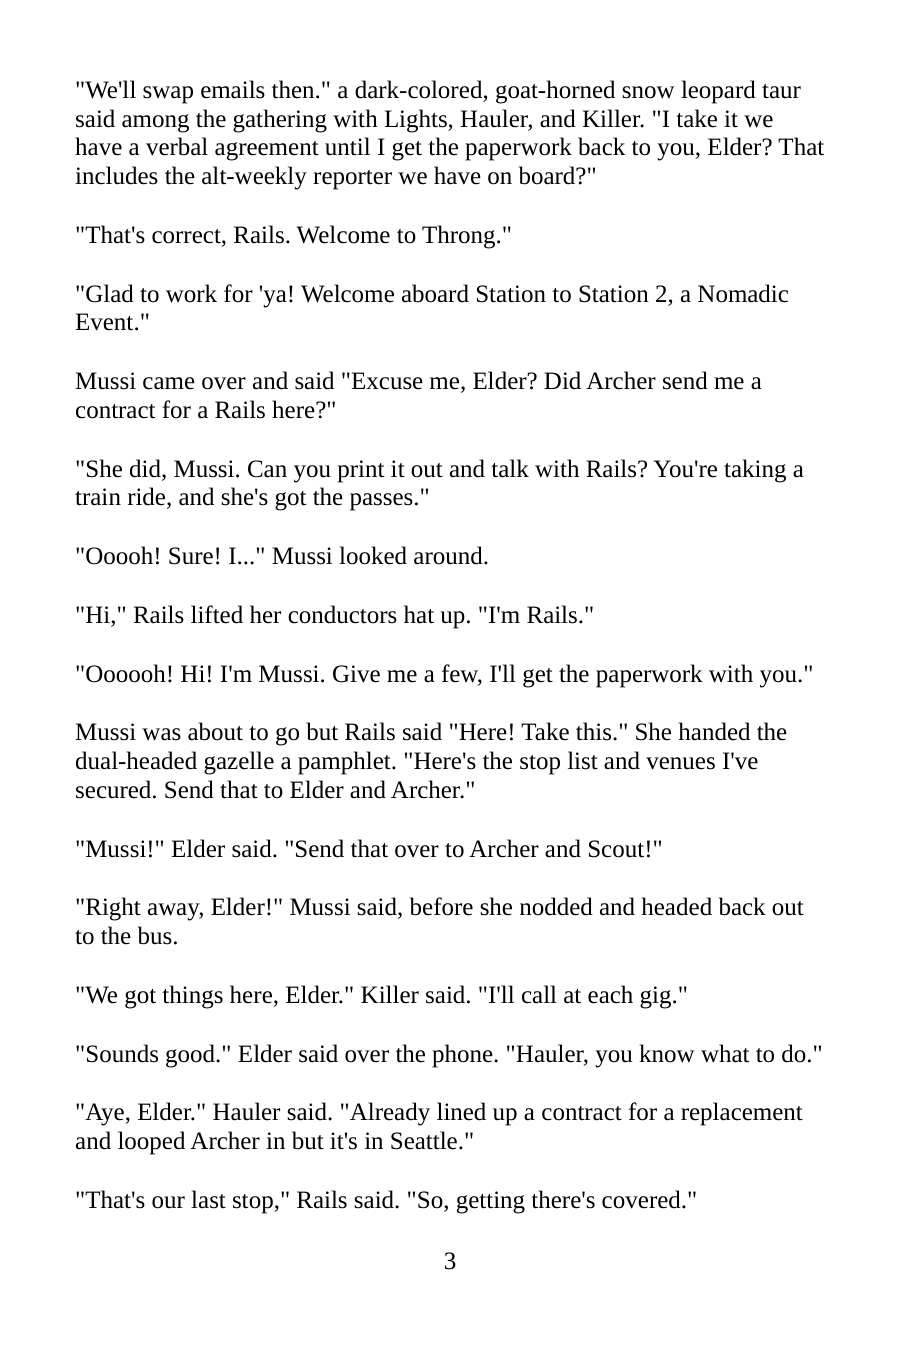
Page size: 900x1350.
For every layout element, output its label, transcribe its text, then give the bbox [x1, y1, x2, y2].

text Mussi came over and said "Excuse me, Elder? Did Archer send me a contract for a Rails here?" [75, 366, 825, 424]
text "Ooooh! Sure! I..." Mussi looked around. [75, 541, 825, 570]
text "That's our last stop," Rails said. "So, getting there's covered." [75, 1185, 825, 1214]
text "We got things here, Elder." Killer said. "I'll call at each gig." [75, 980, 825, 1009]
text "Glad to work for 'ya! Welcome aboard Station to Station 2, a Nomadic Event." [75, 279, 825, 336]
text "Oooooh! Hi! I'm Mussi. Give me a few, I'll get the paperwork with you." [75, 659, 825, 687]
text "We'll swap emails then." a dark-colored, goat-horned snow leopard taur said among the gathering with Lights, Hauler, and Killer. "I take it we have a verbal agreement until I get the paperwork back to you, Elder? That includes the alt-weekly reporter we have on board?" [75, 75, 825, 190]
text Mussi was about to go but Rails said "Here! Take this." She handed the dual-headed gazelle a pamphlet. "Here's the stop list and venues I've secured. Send that to Elder and Archer." [75, 717, 825, 804]
text "She did, Mussi. Can you print it out and talk with Rails? You're taking a train ride, and she's got the passes." [75, 454, 825, 511]
text "Right away, Elder!" Mussi said, before she nodded and headed back out to the bus. [75, 892, 825, 950]
text "Sounds good." Elder said over the phone. "Hauler, you know what to do." [75, 1039, 825, 1067]
text "That's correct, Rails. Welcome to Throng." [75, 220, 825, 249]
text "Aye, Elder." Hauler said. "Already lined up a contract for a replacement and looped Archer in but it's in Seattle." [75, 1097, 825, 1155]
text "Hi," Rails lifted her conductors hat up. "I'm Rails." [75, 600, 825, 629]
text "Mussi!" Elder said. "Send that over to Archer and Scout!" [75, 834, 825, 862]
